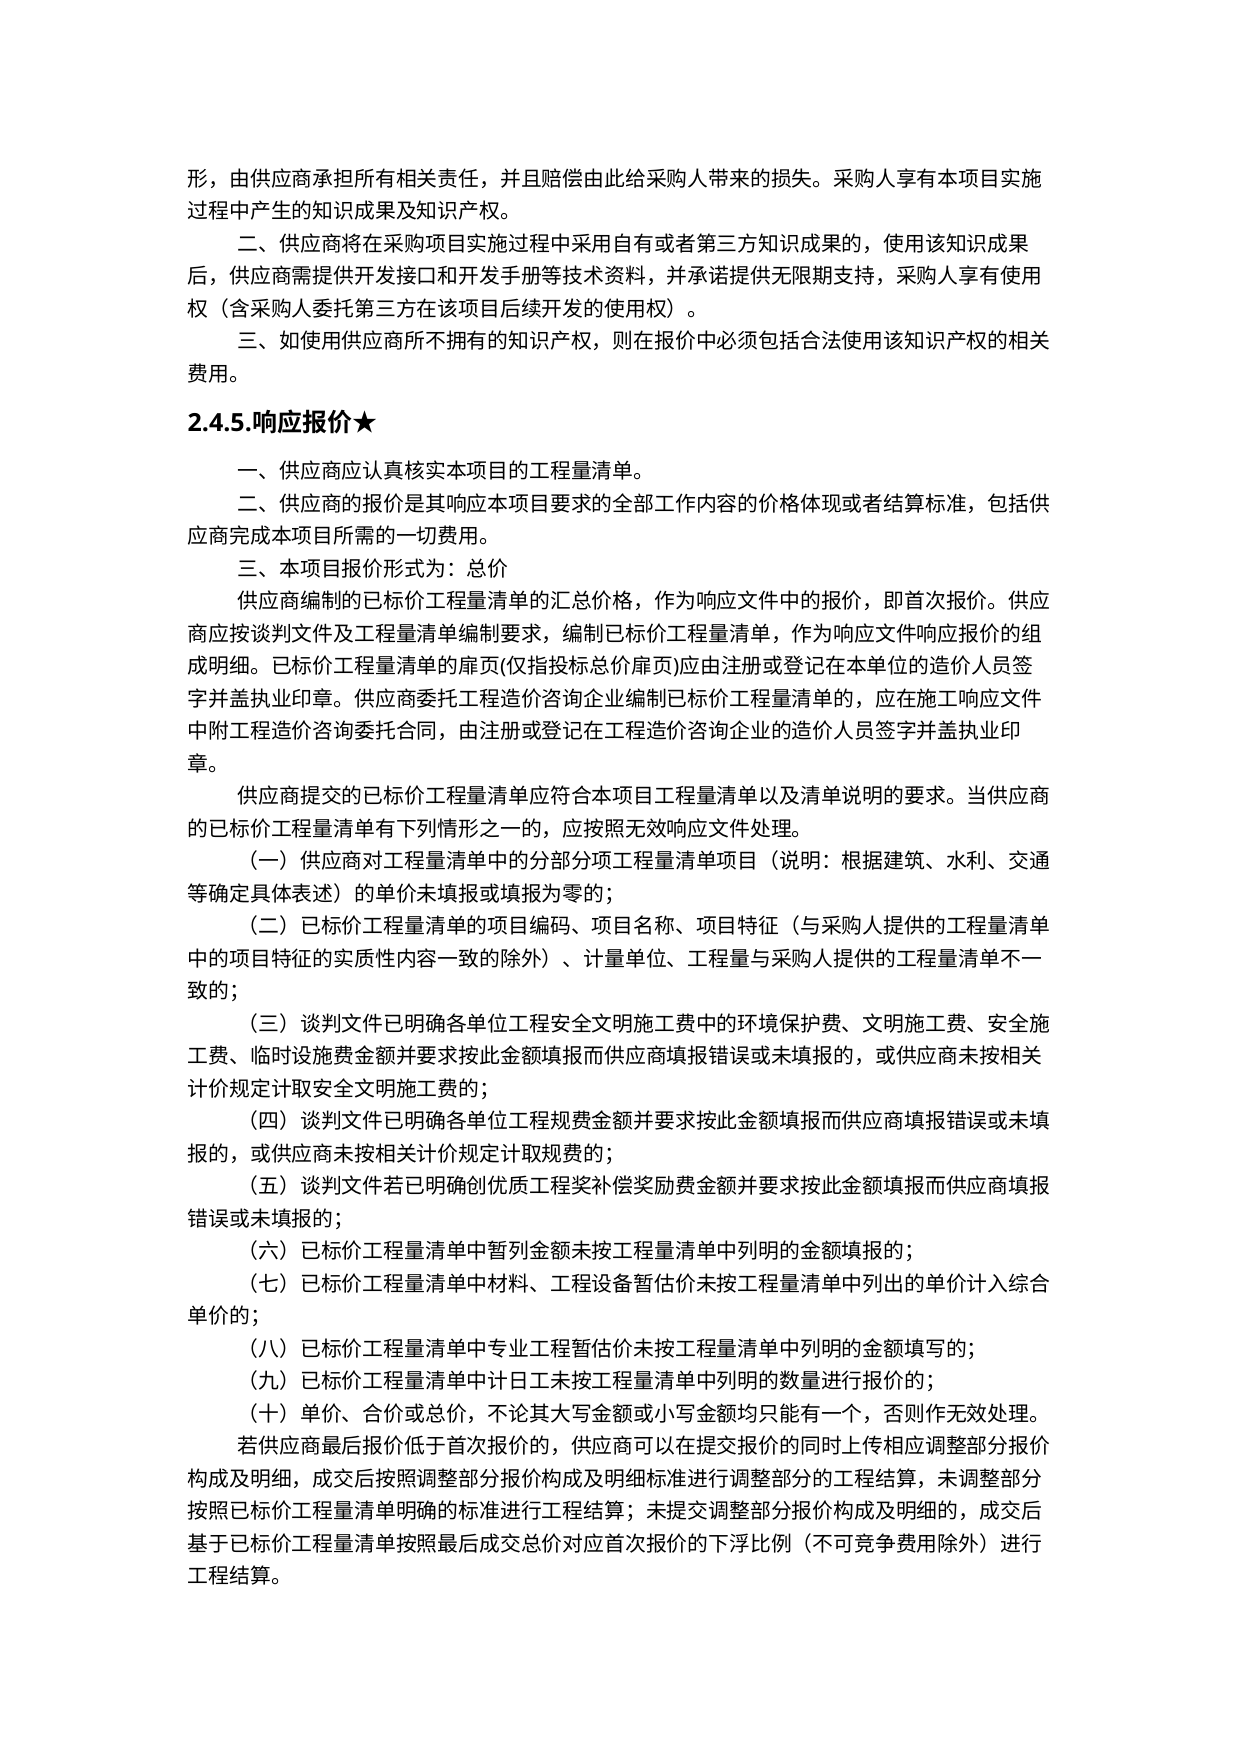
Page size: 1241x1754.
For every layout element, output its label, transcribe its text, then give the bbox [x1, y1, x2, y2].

text （十）单价、合价或总价，不论其大写金额或小写金额均只能有一个，否则作无效处理。 [187, 1397, 1053, 1429]
text 二、供应商的报价是其响应本项目要求的全部工作内容的价格体现或者结算标准，包括供应商完成本项目所需的一切费用。 [187, 487, 1053, 552]
text （七）已标价工程量清单中材料、工程设备暂估价未按工程量清单中列出的单价计入综合单价的； [187, 1267, 1053, 1332]
text 若供应商最后报价低于首次报价的，供应商可以在提交报价的同时上传相应调整部分报价构成及明细，成交后按照调整部分报价构成及明细标准进行调整部分的工程结算，未调整部分按照已标价工程量清单明确的标准进行工程结算；未提交调整部分报价构成及明细的，成交后基于已标价工程量清单按照最后成交总价对应首次报价的下浮比例（不可竞争费用除外）进行工程结算。 [187, 1429, 1053, 1592]
text （四）谈判文件已明确各单位工程规费金额并要求按此金额填报而供应商填报错误或未填报的，或供应商未按相关计价规定计取规费的； [187, 1104, 1053, 1169]
text 2.4.5.响应报价★ [187, 389, 1053, 454]
text （六）已标价工程量清单中暂列金额未按工程量清单中列明的金额填报的； [187, 1234, 1053, 1267]
text （八）已标价工程量清单中专业工程暂估价未按工程量清单中列明的金额填写的； [187, 1332, 1053, 1364]
text （二）已标价工程量清单的项目编码、项目名称、项目特征（与采购人提供的工程量清单中的项目特征的实质性内容一致的除外）、计量单位、工程量与采购人提供的工程量清单不一致的； [187, 909, 1053, 1007]
text 二、供应商将在采购项目实施过程中采用自有或者第三方知识成果的，使用该知识成果后，供应商需提供开发接口和开发手册等技术资料，并承诺提供无限期支持，采购人享有使用权（含采购人委托第三方在该项目后续开发的使用权）。 [187, 227, 1053, 324]
text 三、如使用供应商所不拥有的知识产权，则在报价中必须包括合法使用该知识产权的相关费用。 [187, 324, 1053, 389]
text （三）谈判文件已明确各单位工程安全文明施工费中的环境保护费、文明施工费、安全施工费、临时设施费金额并要求按此金额填报而供应商填报错误或未填报的，或供应商未按相关计价规定计取安全文明施工费的； [187, 1007, 1053, 1104]
text （一）供应商对工程量清单中的分部分项工程量清单项目（说明：根据建筑、水利、交通等确定具体表述）的单价未填报或填报为零的； [187, 844, 1053, 909]
text 供应商提交的已标价工程量清单应符合本项目工程量清单以及清单说明的要求。当供应商的已标价工程量清单有下列情形之一的，应按照无效响应文件处理。 [187, 779, 1053, 844]
text 供应商编制的已标价工程量清单的汇总价格，作为响应文件中的报价，即首次报价。供应商应按谈判文件及工程量清单编制要求，编制已标价工程量清单，作为响应文件响应报价的组成明细。已标价工程量清单的扉页(仅指投标总价扉页)应由注册或登记在本单位的造价人员签字并盖执业印章。供应商委托工程造价咨询企业编制已标价工程量清单的，应在施工响应文件中附工程造价咨询委托合同，由注册或登记在工程造价咨询企业的造价人员签字并盖执业印章。 [187, 584, 1053, 779]
text 三、本项目报价形式为：总价 [187, 552, 1053, 584]
text （五）谈判文件若已明确创优质工程奖补偿奖励费金额并要求按此金额填报而供应商填报错误或未填报的； [187, 1169, 1053, 1234]
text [187, 162, 1053, 227]
text 一、供应商应认真核实本项目的工程量清单。 [187, 454, 1053, 487]
text （九）已标价工程量清单中计日工未按工程量清单中列明的数量进行报价的； [187, 1364, 1053, 1397]
